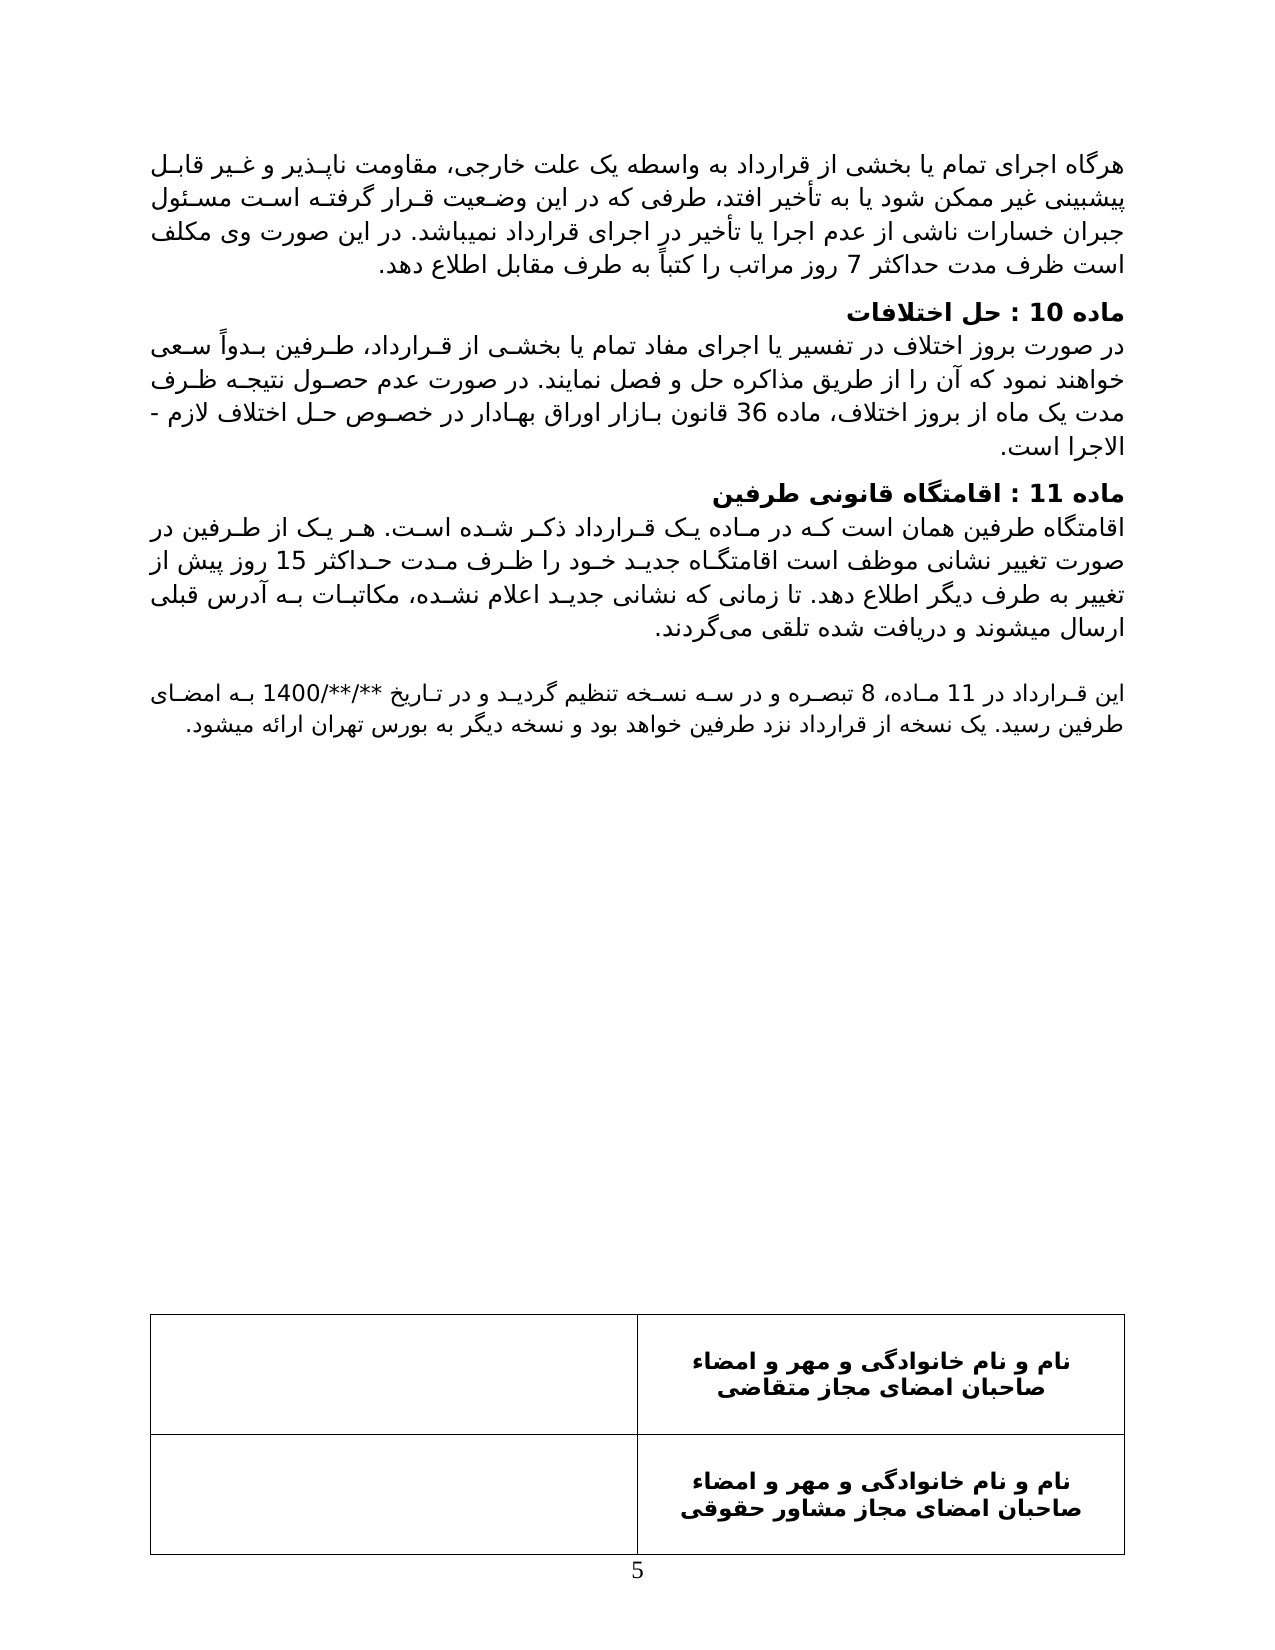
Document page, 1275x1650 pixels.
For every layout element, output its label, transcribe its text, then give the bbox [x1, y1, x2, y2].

text هرگاه اجرای تمام یا بخشی از قرارداد به واسطه یک علت خارجی، مقاومت ناپذیر و غیر قابل پیشبینی غیر ممکن شود یا به تأخیر افتد، طرفی که در این وضعیت قرار گرفته است مسئول جبران خسارات ناشی از عدم اجرا یا تأخیر در اجرای قرارداد نمیباشد. در این صورت وی مکلف است ظرف مدت حداکثر 7 روز مراتب را کتباً به طرف مقابل اطلاع دهد. [150, 150, 1125, 280]
text این قرارداد در 11 ماده، 8 تبصره و در سه نسخه تنظیم گردید و در تاریخ **/**/1400 به امضای طرفین رسید. یک نسخه از قرارداد نزد طرفین خواهد بود و نسخه دیگر به بورس تهران ارائه میشود. [150, 680, 1125, 737]
text اقامتگاه طرفین همان است که در ماده یک قرارداد ذکر شده است. هر یک از طرفین در صورت تغییر نشانی موظف است اقامتگاه جدید خود را ظرف مدت حداکثر 15 روز پیش از تغییر به طرف دیگر اطلاع دهد. تا زمانی که نشانی جدید اعلام نشده، مکاتبات به آدرس قبلی ارسال میشوند و دریافت شده تلقی می‌گردند. [150, 513, 1125, 643]
text در صورت بروز اختلاف در تفسیر یا اجرای مفاد تمام یا بخشی از قرارداد، طرفین بدواً سعی خواهند نمود که آن را از طریق مذاکره حل و فصل نمایند. در صورت عدم حصول نتیجه ظرف مدت یک ماه از بروز اختلاف، ماده 36 قانون بازار اوراق بهادار در خصوص حل اختلاف لازم الاجرا است. [150, 331, 1125, 461]
text ماده 10 : حل اختلافات [150, 298, 1125, 327]
text ماده 11 : اقامتگاه قانونی طرفین [150, 479, 1125, 508]
